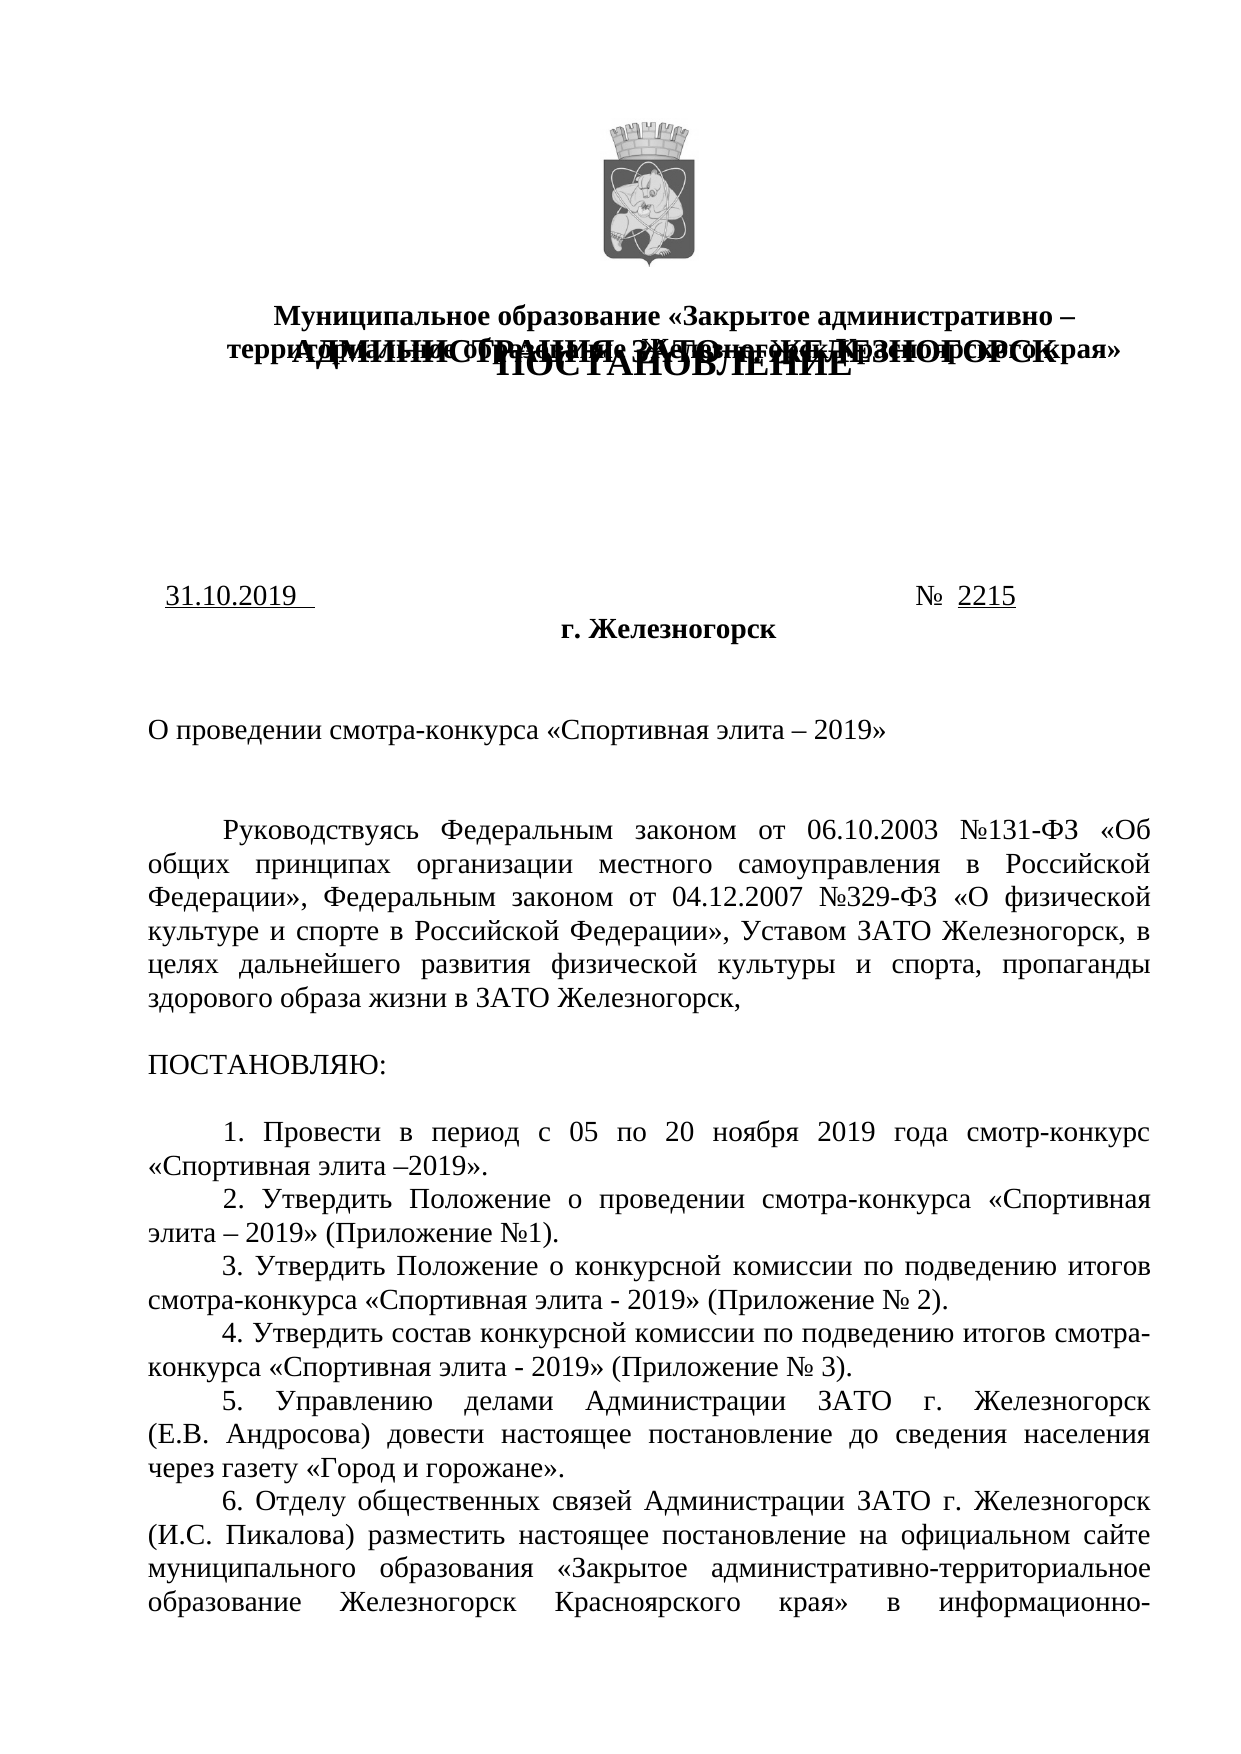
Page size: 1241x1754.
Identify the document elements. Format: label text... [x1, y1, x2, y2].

text 31.10.2019 № 2215 [165, 578, 1172, 611]
text ПОСТАНОВЛЕНИЕ [158, 341, 1190, 384]
text Руководствуясь Федеральным законом от 06.10.2003 №131-ФЗ «Об общих принципах организации местного самоуправления в Российской Федерации», Федеральным законом от 04.12.2007 №329-ФЗ «О физической культуре и спорте в Российской Федерации», Уставом ЗАТО Железногорск, в целях дальнейшего развития физической культуры и спорта, пропаганды здорового образа жизни в ЗАТО Железногорск, [148, 812, 1152, 1014]
title 4. Утвердить состав конкурсной комиссии по подведению итогов смотра-конкурса «Спортивная элита - 2019» (Приложение № 3). [148, 1316, 1152, 1383]
title 3. Утвердить Положение о конкурсной комиссии по подведению итогов смотра-конкурса «Спортивная элита - 2019» (Приложение № 2). [148, 1248, 1152, 1316]
text 2. Утвердить Положение о проведении смотра-конкурса «Спортивная элита – 2019» (Приложение №1). [148, 1181, 1152, 1248]
text О проведении смотра-конкурса «Спортивная элита – 2019» [148, 712, 1152, 745]
text 1. Провести в период с 05 по 20 ноября 2019 года смотр-конкурс «Спортивная элита –2019». [148, 1114, 1152, 1181]
text г. Железногорск [165, 611, 1172, 645]
text 5. Управлению делами Администрации ЗАТО г. Железногорск (Е.В. Андросова) довести настоящее постановление до сведения населения через газету «Город и горожане». [148, 1383, 1152, 1483]
text ПОСТАНОВЛЯЮ: [148, 1047, 1152, 1081]
text Муниципальное образование «Закрытое административно – территориальное образование Железногорск Красноярского края» [158, 298, 1190, 331]
